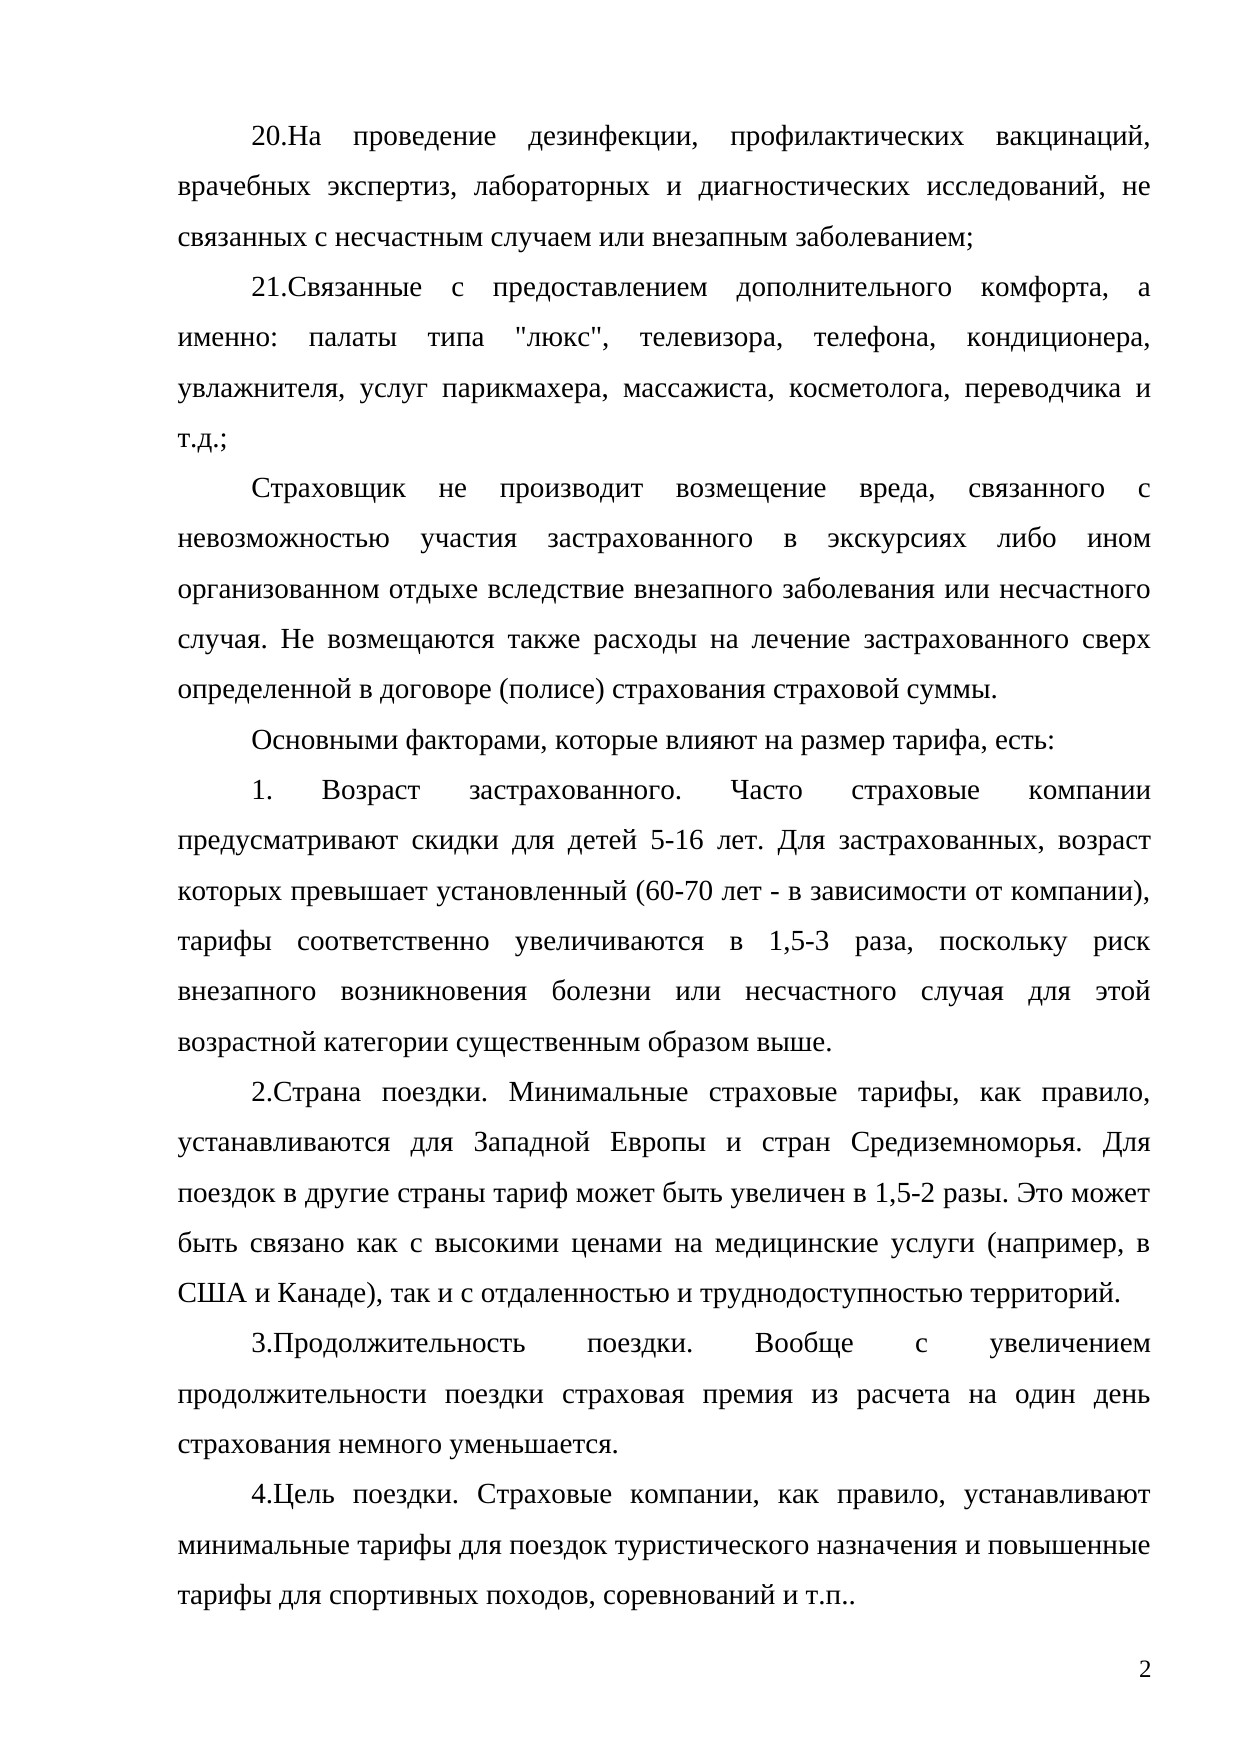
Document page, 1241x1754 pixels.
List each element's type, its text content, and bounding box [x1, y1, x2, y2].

text 3.Продолжительность поездки. Вообще с увеличением продолжительности поездки страховая премия из расчета на один день страхования немного уменьшается. [177, 1326, 1152, 1460]
text 2.Страна поездки. Минимальные страховые тарифы, как правило, устанавливаются для Западной Европы и стран Средиземноморья. Для поездок в другие страны тариф может быть увеличен в 1,5-2 разы. Это может быть связано как с высокими ценами на медицинские услуги (например, в США и Канаде), так и с отдаленностью и труднодоступностью территорий. [177, 1074, 1152, 1309]
text 20.На проведение дезинфекции, профилактических вакцинаций, врачебных экспертиз, лабораторных и диагностических исследований, не связанных с несчастным случаем или внезапным заболеванием; [177, 118, 1152, 252]
text 4.Цель поездки. Страховые компании, как правило, устанавливают минимальные тарифы для поездок туристического назначения и повышенные тарифы для спортивных походов, соревнований и т.п.. [177, 1477, 1152, 1611]
text Страховщик не производит возмещение вреда, связанного с невозможностью участия застрахованного в экскурсиях либо ином организованном отдыхе вследствие внезапного заболевания или несчастного случая. Не возмещаются также расходы на лечение застрахованного сверх определенной в договоре (полисе) страхования страховой суммы. [177, 470, 1152, 705]
text Основными факторами, которые влияют на размер тарифа, есть: [177, 722, 1152, 755]
text 1. Возраст застрахованного. Часто страховые компании предусматривают скидки для детей 5-16 лет. Для застрахованных, возраст которых превышает установленный (60-70 лет - в зависимости от компании), тарифы соответственно увеличиваются в 1,5-3 раза, поскольку риск внезапного возникновения болезни или несчастного случая для этой возрастной категории существенным образом выше. [177, 772, 1152, 1057]
text 21.Связанные с предоставлением дополнительного комфорта, а именно: палаты типа "люкс", телевизора, телефона, кондиционера, увлажнителя, услуг парикмахера, массажиста, косметолога, переводчика и т.д.; [177, 269, 1152, 453]
